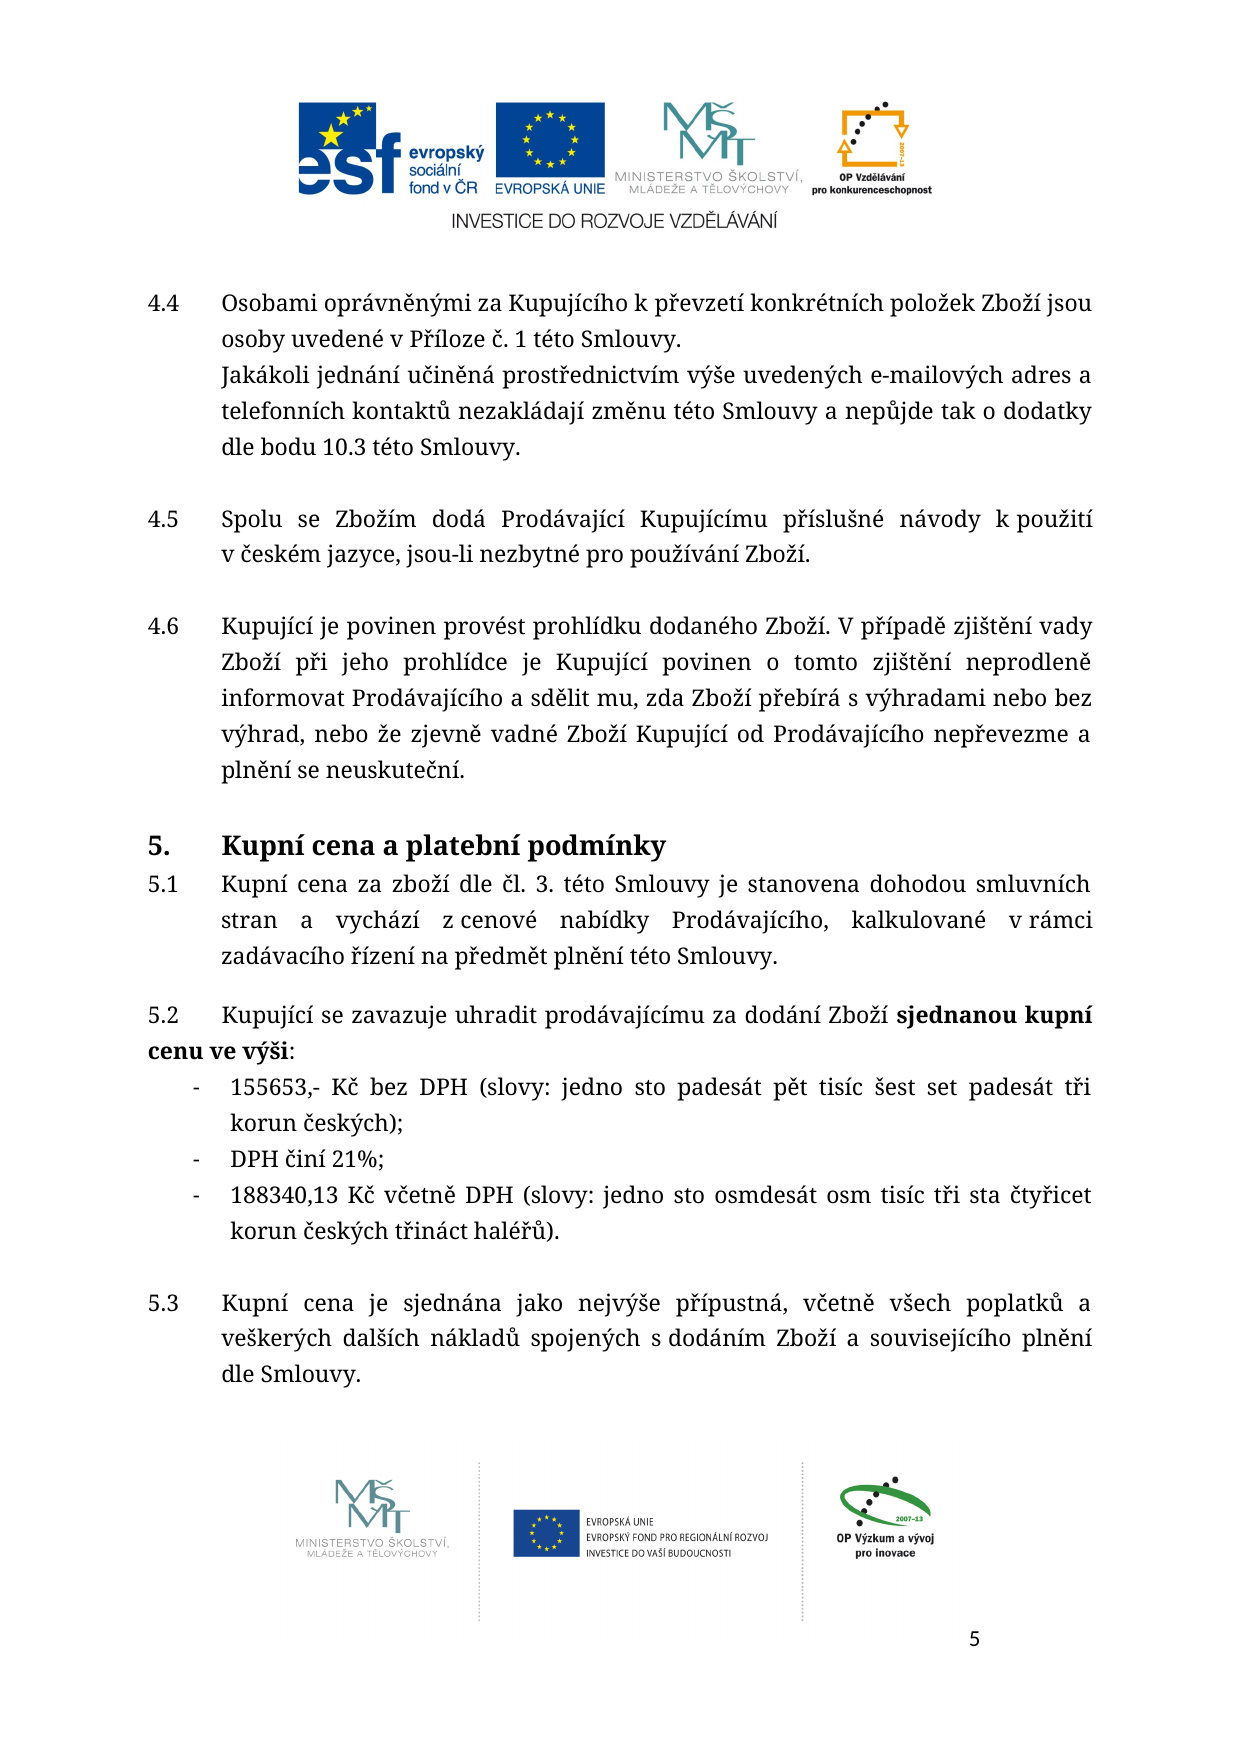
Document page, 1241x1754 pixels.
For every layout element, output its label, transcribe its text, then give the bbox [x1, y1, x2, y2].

text 5.3 Kupní cena je sjednána jako nejvýše přípustná, včetně všech poplatků a veškerých dalších nákladů spojených s dodáním Zboží a souvisejícího plnění dle Smlouvy. [148, 1286, 1093, 1389]
text Jakákoli jednání učiněná prostřednictvím výše uvedených e-mailových adres a telefonních kontaktů nezakládají změnu této Smlouvy a nepůjde tak o dodatky dle bodu 10.3 této Smlouvy. [221, 359, 1093, 462]
list 188340,13 Kč včetně DPH (slovy: jedno sto osmdesát osm tisíc tři sta čtyřicet korun českých třináct haléřů). [193, 1179, 1093, 1246]
text 4.6 Kupující je povinen provést prohlídku dodaného Zboží. V případě zjištění vady Zboží při jeho prohlídce je Kupující povinen o tomto zjištění neprodleně informovat Prodávajícího a sdělit mu, zda Zboží přebírá s výhradami nebo bez výhrad, nebo že zjevně vadné Zboží Kupující od Prodávajícího nepřevezme a plnění se neuskuteční. [148, 610, 1093, 785]
list DPH činí 21%; [193, 1143, 1093, 1174]
picture [265, 73, 975, 251]
text 4.5 Spolu se Zbožím dodá Prodávající Kupujícímu příslušné návody k použití v českém jazyce, jsou-li nezbytné pro používání Zboží. [148, 502, 1093, 570]
text 5.1 Kupní cena za zboží dle čl. 3. této Smlouvy je stanovena dohodou smluvních stran a vychází z cenové nabídky Prodávajícího, kalkulované v rámci zadávacího řízení na předmět plnění této Smlouvy. [148, 868, 1093, 971]
list 155653,- Kč bez DPH (slovy: jedno sto padesát pět tisíc šest set padesát tři korun českých); [193, 1071, 1093, 1138]
picture [260, 1436, 969, 1647]
text 5. Kupní cena a platební podmínky [148, 826, 1093, 863]
text 5.2 Kupující se zavazuje uhradit prodávajícímu za dodání Zboží sjednanou kupní cenu ve výši: [148, 999, 1093, 1066]
text 4.4 Osobami oprávněnými za Kupujícího k převzetí konkrétních položek Zboží jsou osoby uvedené v Příloze č. 1 této Smlouvy. [148, 287, 1093, 354]
